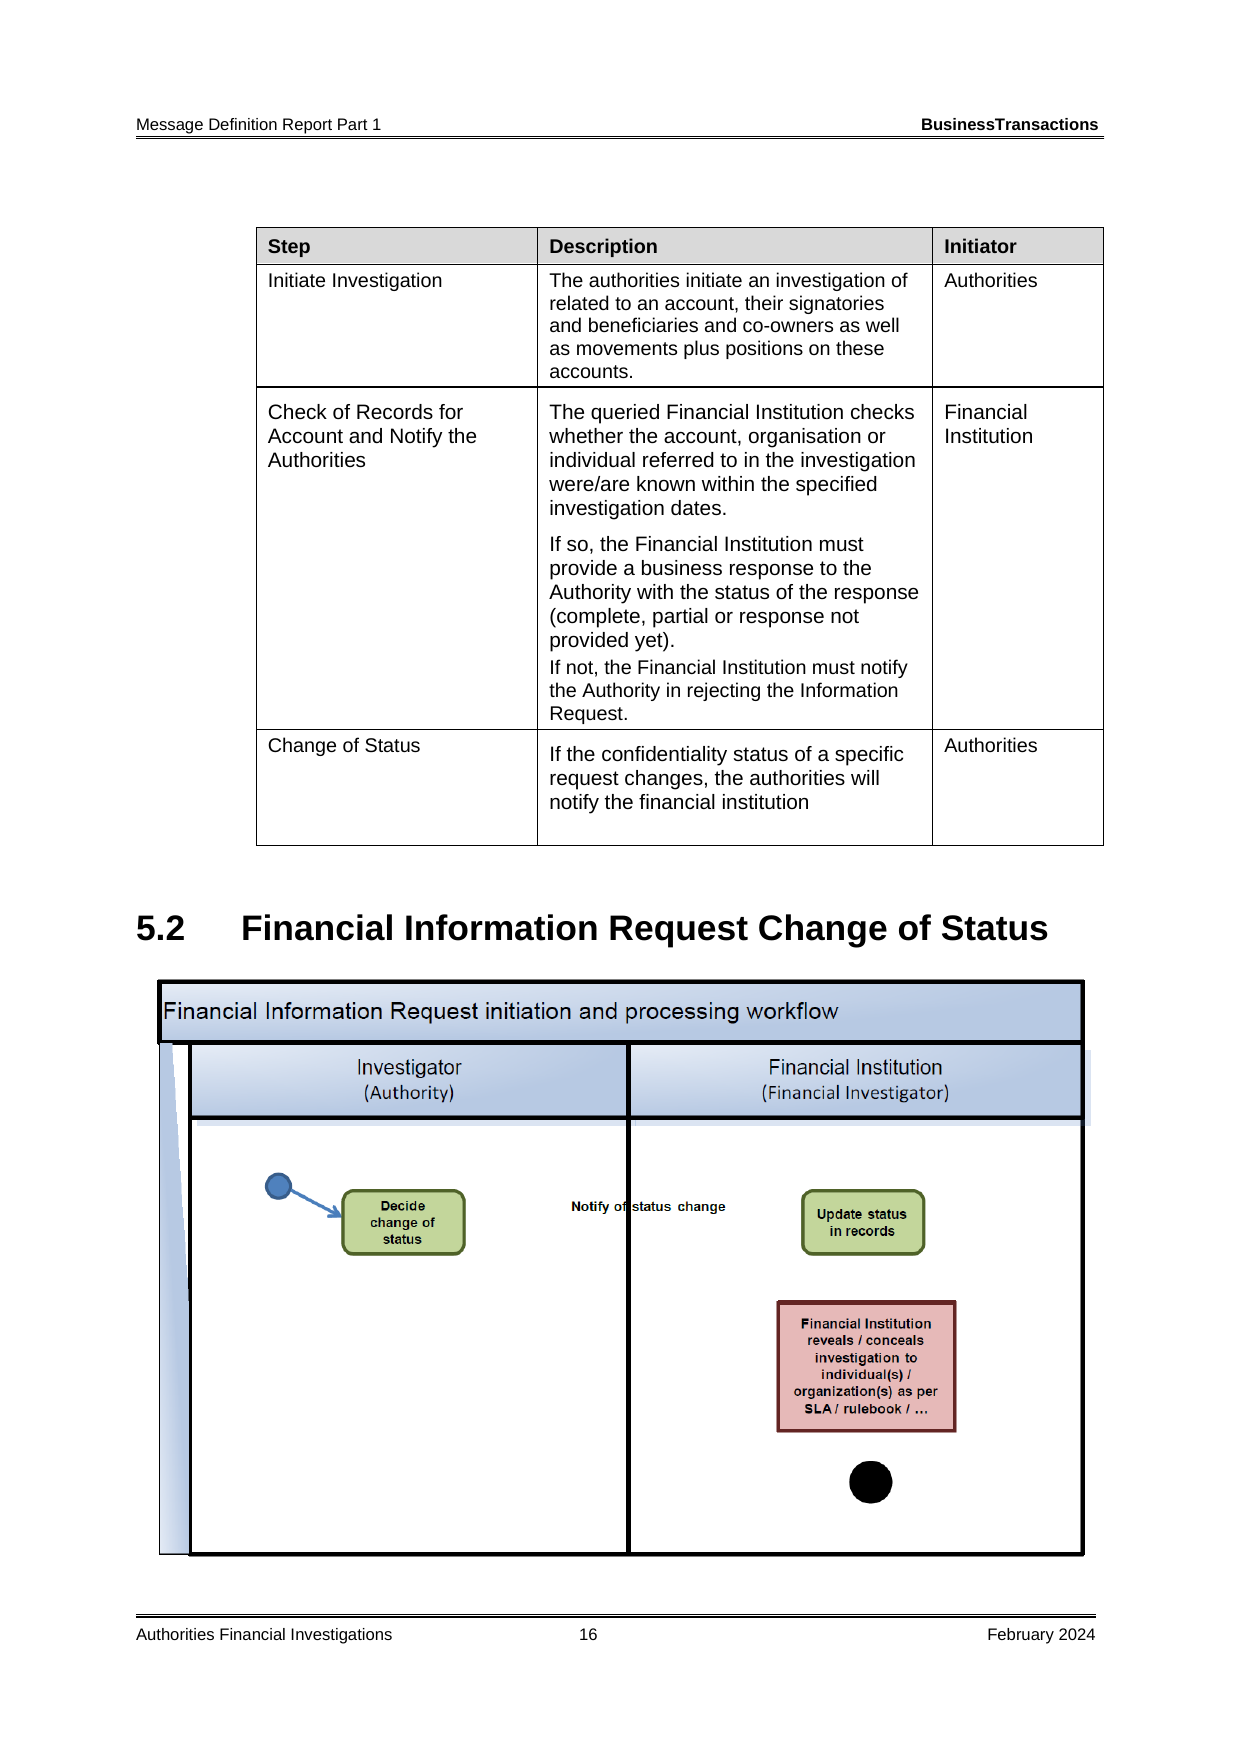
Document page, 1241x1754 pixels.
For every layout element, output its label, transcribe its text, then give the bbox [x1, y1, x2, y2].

table_cell If the confidentiality status of a specific request changes, the authorities will notify the financial institution [538, 730, 932, 845]
table_cell Initiate Investigation [257, 265, 537, 386]
table_cell Authorities [933, 265, 1103, 386]
table_header Description [538, 228, 932, 263]
table_header Step [257, 228, 537, 263]
table_cell The authorities initiate an investigation of related to an account, their signatories and beneficiaries and co-owners as well as movements plus positions on these accounts. [538, 265, 932, 386]
table_cell Financial Institution [933, 388, 1103, 728]
table_cell Check of Records for Account and Notify the Authorities [257, 388, 537, 728]
table_header Initiator [933, 228, 1103, 263]
subtitle Financial Information Request Change of Status [136, 907, 1104, 948]
picture [144, 973, 1096, 1569]
table_cell Change of Status [257, 730, 537, 845]
table_cell Authorities [933, 730, 1103, 845]
table_cell The queried Financial Institution checks whether the account, organisation or individual referred to in the investigation were/are known within the specified investigation dates. If so, the Financial Institution must provide a business response to the Authority with the status of the response (complete, partial or response not provided yet). If not, the Financial Institution must notify the Authority in rejecting the Information Request. [538, 388, 932, 728]
